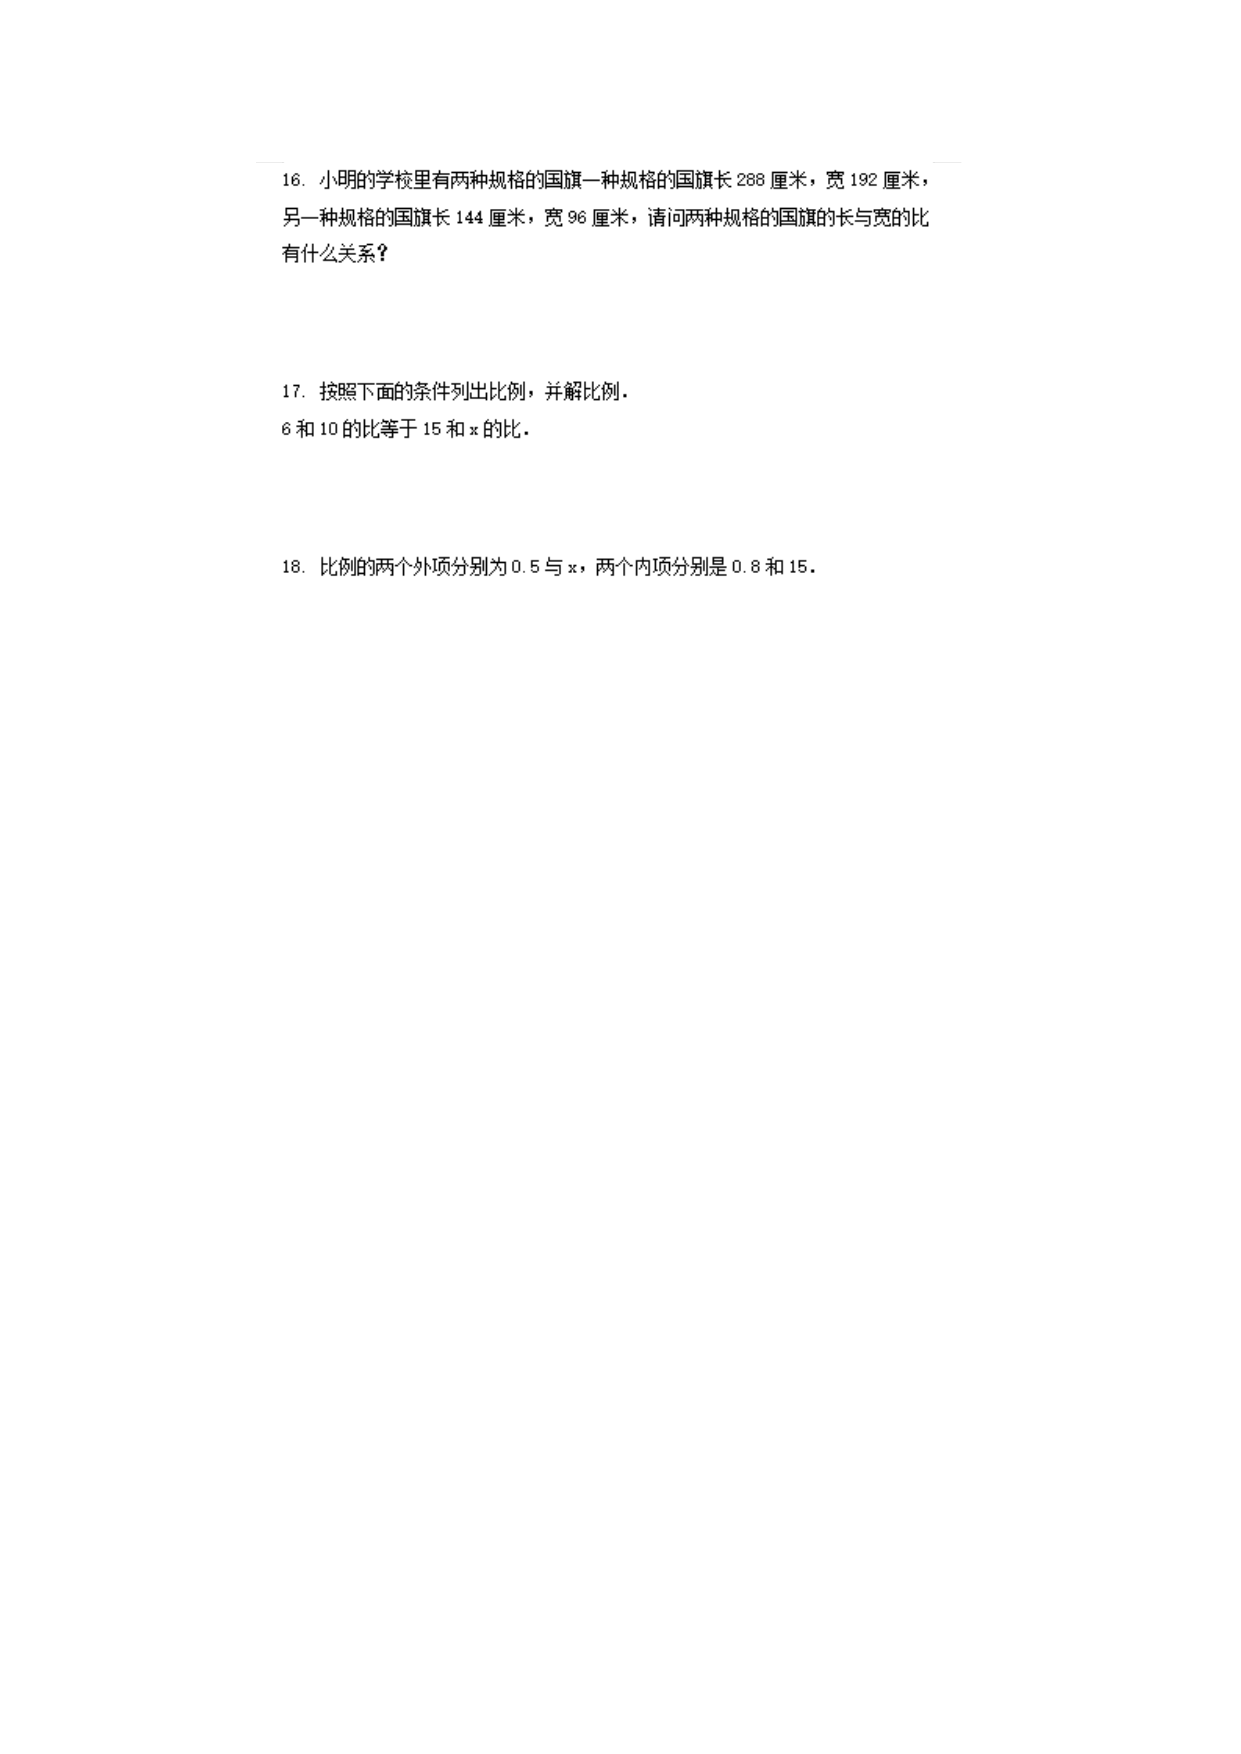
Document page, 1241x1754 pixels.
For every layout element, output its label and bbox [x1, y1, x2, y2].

picture [256, 162, 985, 681]
